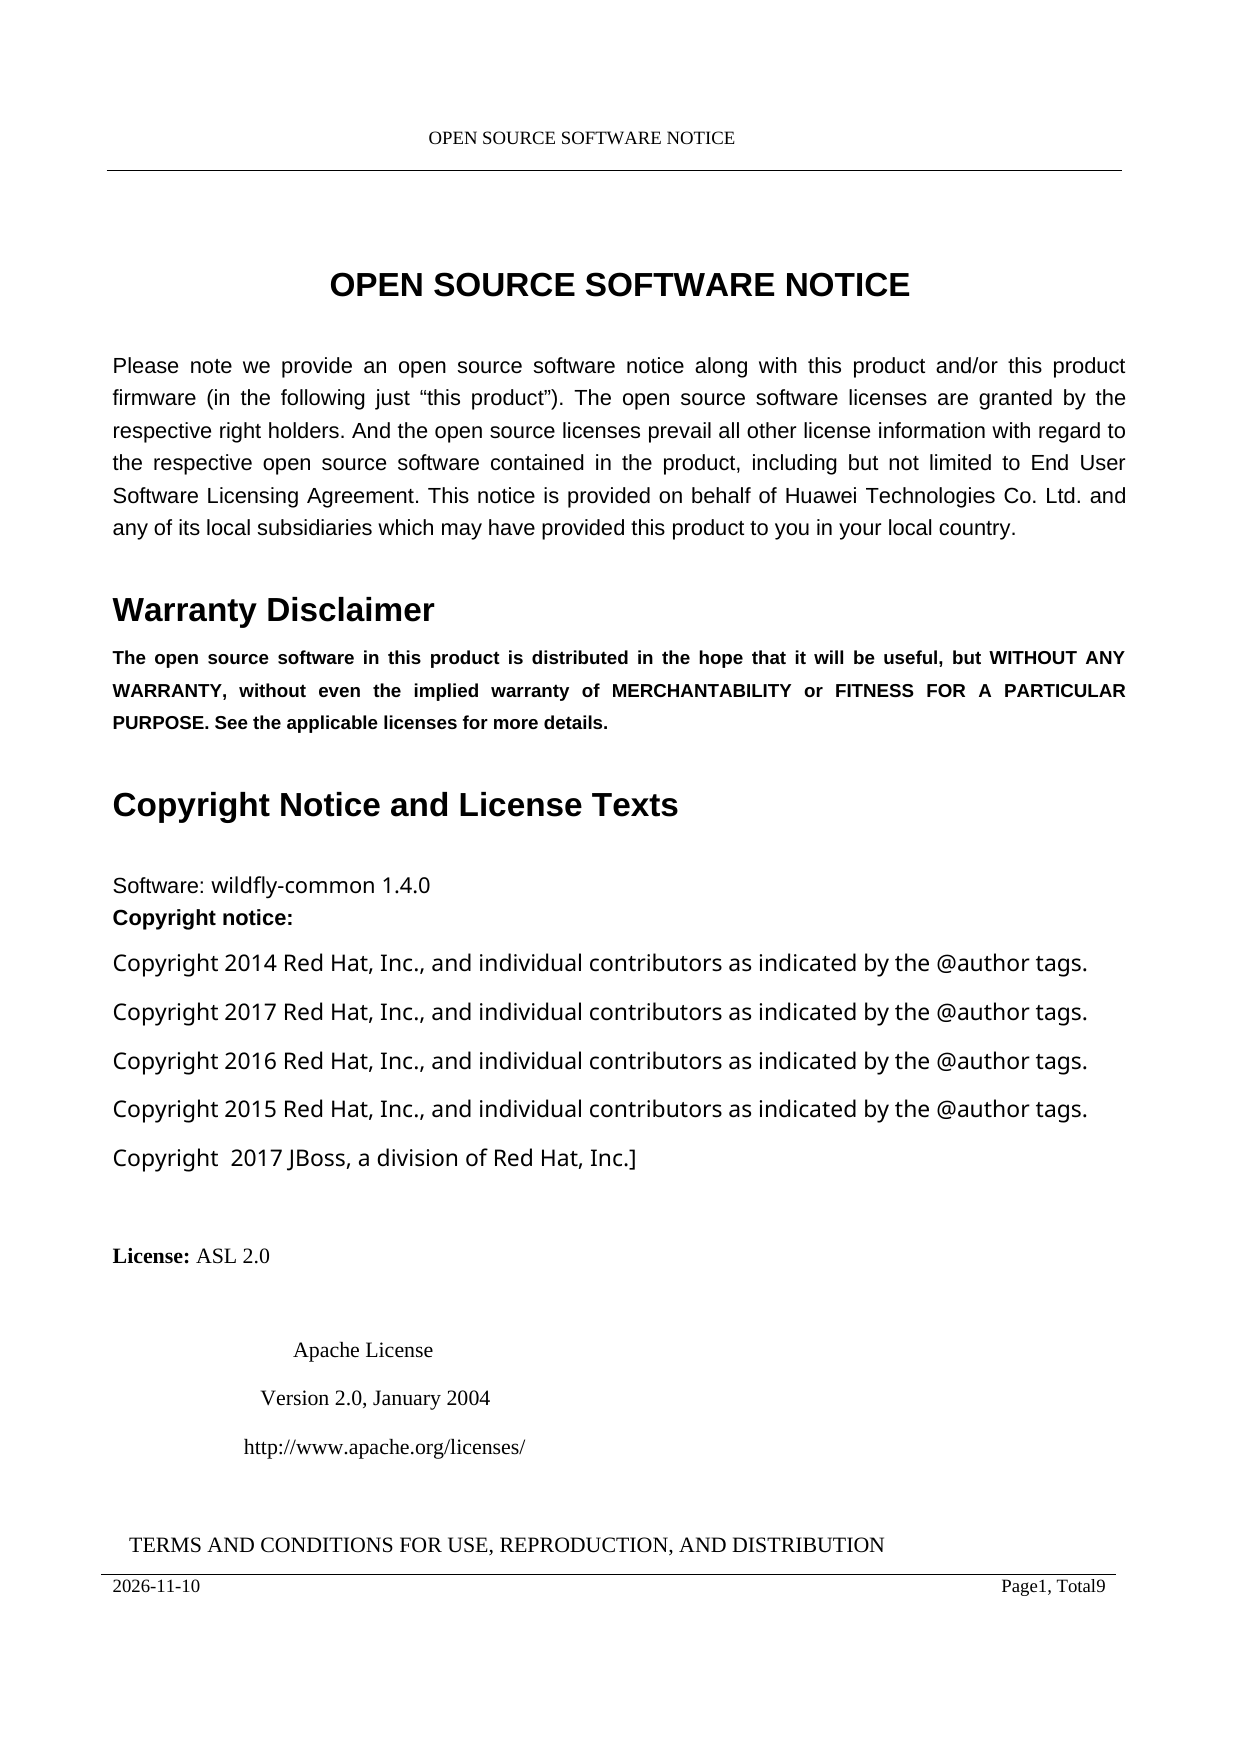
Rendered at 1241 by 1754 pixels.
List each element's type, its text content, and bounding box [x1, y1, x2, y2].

text Software: wildfly-common 1.4.0 [112, 869, 1128, 901]
text Please note we provide an open source software notice along with this product and/or this product firmware (in the following just “this product”). The open source software licenses are granted by the respective right holders. And the open source licenses prevail all other license information with regard to the respective open source software contained in the product, including but not limited to End User Software Licensing Agreement. This notice is provided on behalf of Huawei Technologies Co. Ltd. and any of its local subsidiaries which may have provided this product to you in your local country. [112, 349, 1128, 544]
text Warranty Disclaimer [112, 576, 1128, 641]
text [112, 1284, 1128, 1560]
text Copyright Notice and License Texts [112, 771, 1128, 836]
text License: ASL 2.0 [112, 1239, 1128, 1272]
text Copyright 2014 Red Hat, Inc., and individual contributors as indicated by the @author tags. Copyright 2017 Red Hat, Inc., and individual contributors as indicated by the @author tags. Copyright 2016 Red Hat, Inc., and individual contributors as indicated by the @author tags. Copyright 2015 Red Hat, Inc., and individual contributors as indicated by the @author tags. Copyright 2017 JBoss, a division of Red Hat, Inc.] [112, 947, 1128, 1223]
text Copyright notice: [112, 901, 1128, 934]
text The open source software in this product is distributed in the hope that it will be useful, but WITHOUT ANY WARRANTY, without even the implied warranty of MERCHANTABILITY or FITNESS FOR A PARTICULAR PURPOSE. See the applicable licenses for more details. [112, 641, 1128, 739]
text OPEN SOURCE SOFTWARE NOTICE [112, 251, 1128, 316]
